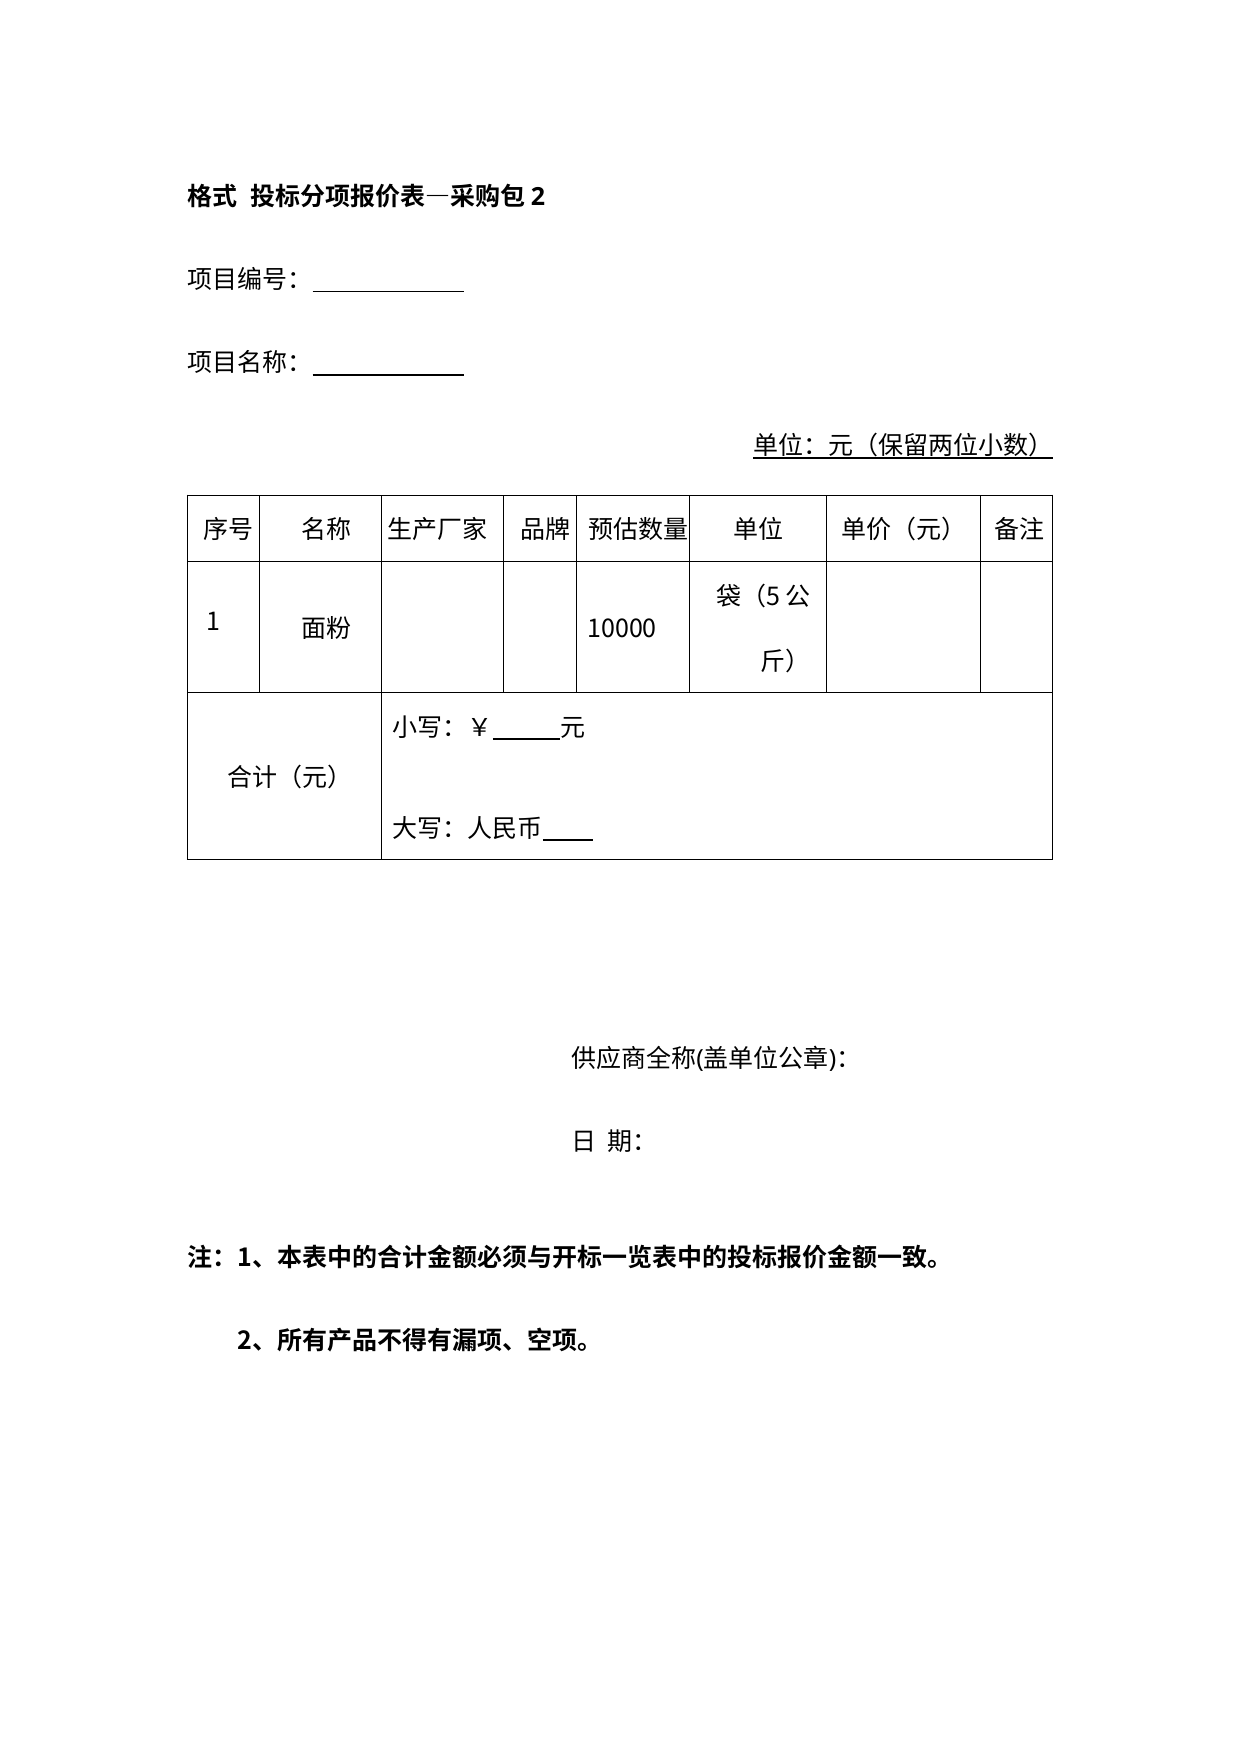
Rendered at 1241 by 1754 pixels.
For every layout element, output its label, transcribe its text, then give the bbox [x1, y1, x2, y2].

table_header 序号 [188, 496, 259, 561]
text 注：1、本表中的合计金额必须与开标一览表中的投标报价金额一致。 [187, 1223, 1053, 1288]
table_cell [827, 562, 980, 692]
table_cell [504, 562, 576, 692]
table_cell 面粉 [260, 562, 381, 692]
table_cell 合计（元） [188, 693, 381, 859]
text 格式 投标分项报价表—采购包2 [187, 162, 1053, 227]
text 项目名称： [187, 328, 1053, 393]
table_cell 小写：￥ 元 大写：人民币 [382, 693, 1052, 859]
text 供应商全称(盖单位公章)： [187, 1024, 1053, 1089]
table_header 单位 [690, 496, 826, 561]
table_header 品牌 [504, 496, 576, 561]
table_header 生产厂家 [382, 496, 503, 561]
text 单位：元（保留两位小数） [187, 411, 1053, 476]
table_header 单价（元） [827, 496, 980, 561]
table_header 名称 [260, 496, 381, 561]
text 日 期： [187, 1107, 1053, 1172]
table_header 备注 [981, 496, 1052, 561]
table_cell [981, 562, 1052, 692]
table_cell [382, 562, 503, 692]
table_header 预估数量 [577, 496, 689, 561]
table_cell [188, 562, 259, 692]
table_cell 10000 [577, 562, 689, 692]
table_cell 袋（5公斤） [690, 562, 826, 692]
text 项目编号： [187, 245, 1053, 310]
text 2、所有产品不得有漏项、空项。 [187, 1306, 1053, 1371]
